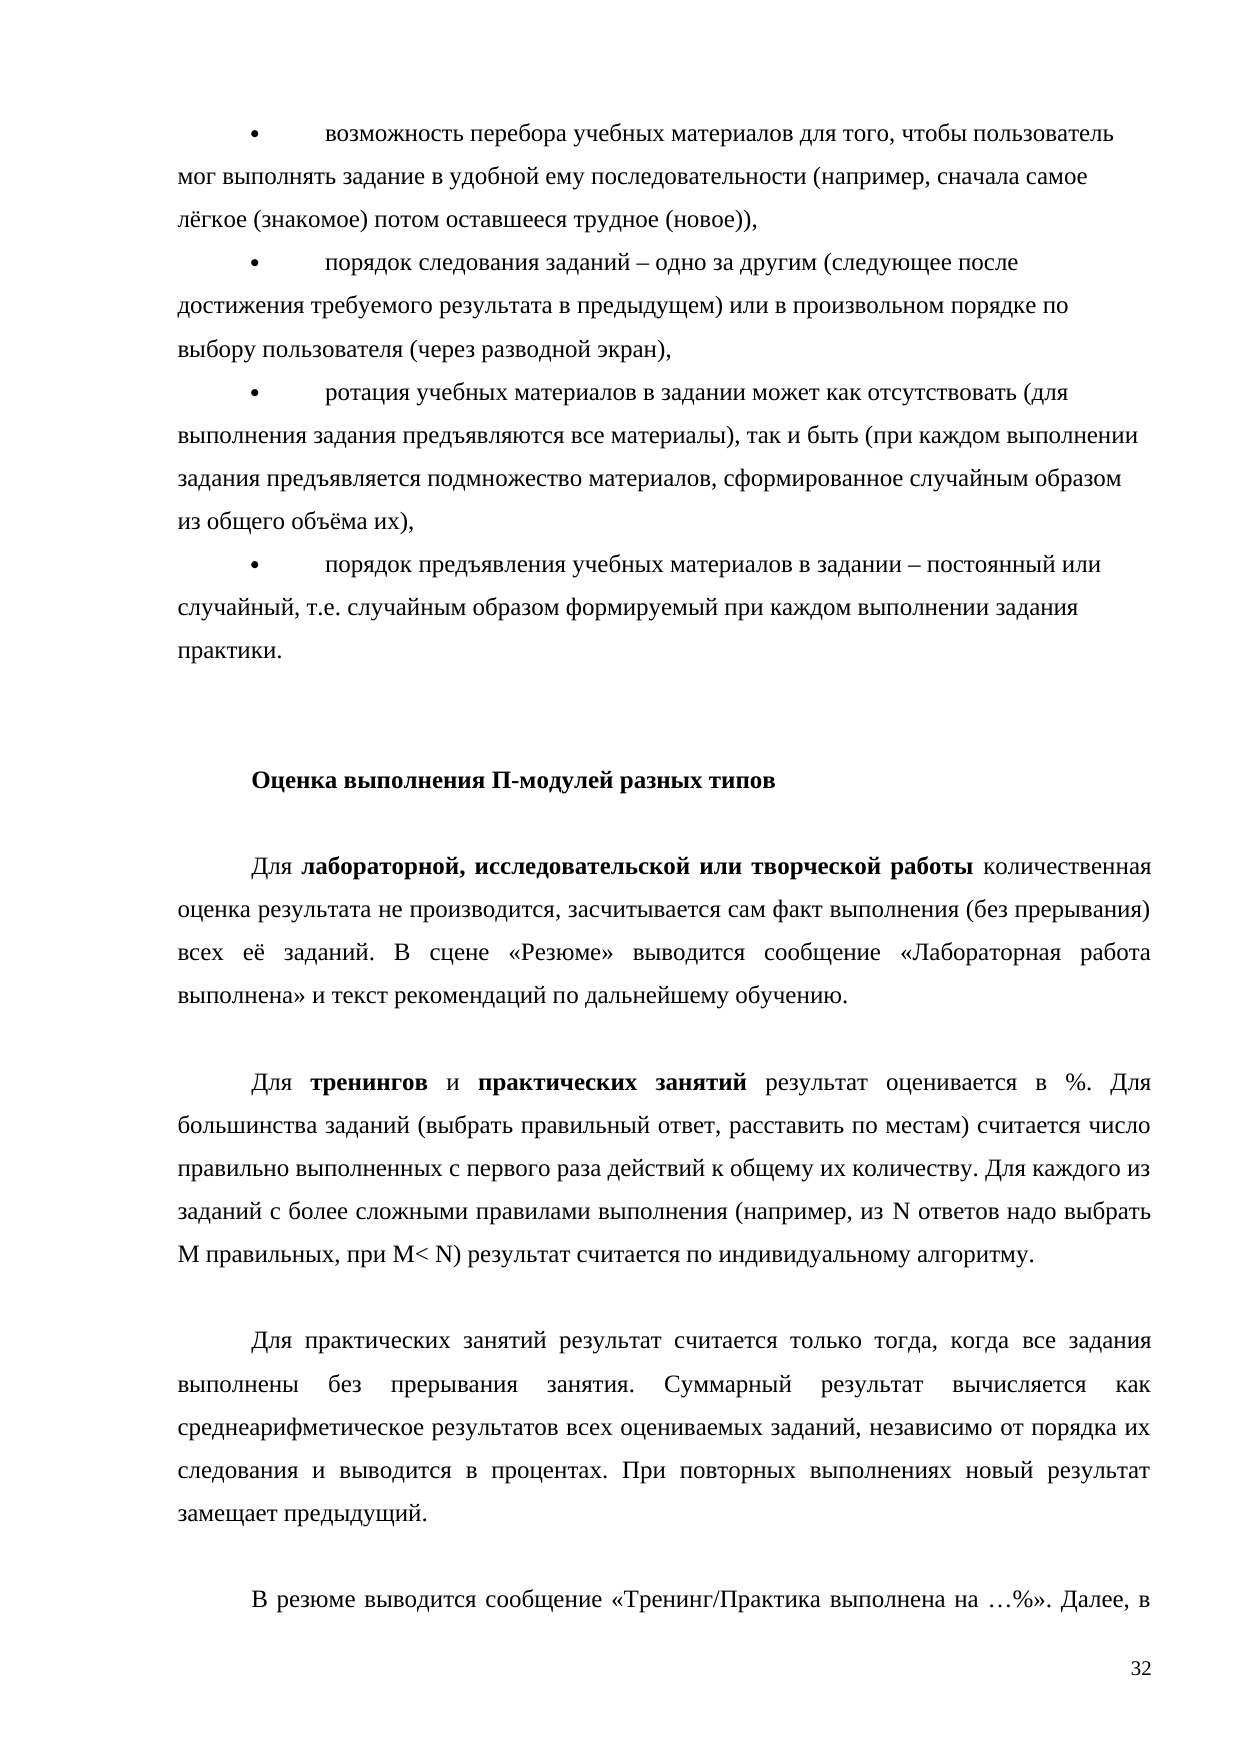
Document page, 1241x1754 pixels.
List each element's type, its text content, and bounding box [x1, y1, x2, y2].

list порядок предъявления учебных материалов в задании – постоянный или случайный, т.е. случайным образом формируемый при каждом выполнении задания практики. [177, 549, 1152, 664]
list ротация учебных материалов в задании может как отсутствовать (для выполнения задания предъявляются все материалы), так и быть (при каждом выполнении задания предъявляется подмножество материалов, сформированное случайным образом из общего объёма их), [177, 377, 1152, 535]
list возможность перебора учебных материалов для того, чтобы пользователь мог выполнять задание в удобной ему последовательности (например, сначала самое лёгкое (знакомое) потом оставшееся трудное (новое)), [177, 118, 1152, 233]
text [177, 1584, 1152, 1613]
text Для лабораторной, исследовательской или творческой работы количественная оценка результата не производится, засчитывается сам факт выполнения (без прерывания) всех её заданий. В сцене «Резюме» выводится сообщение «Лабораторная работа выполнена» и текст рекомендаций по дальнейшему обучению. [177, 851, 1152, 1009]
list порядок следования заданий – одно за другим (следующее после достижения требуемого результата в предыдущем) или в произвольном порядке по выбору пользователя (через разводной экран), [177, 247, 1152, 362]
subtitle Оценка выполнения П-модулей разных типов [177, 765, 1152, 794]
text Для тренингов и практических занятий результат оценивается в %. Для большинства заданий (выбрать правильный ответ, расставить по местам) считается число правильно выполненных с первого раза действий к общему их количеству. Для каждого из заданий с более сложными правилами выполнения (например, из N ответов надо выбрать M правильных, при M< N) результат считается по индивидуальному алгоритму. [177, 1067, 1152, 1268]
text Для практических занятий результат считается только тогда, когда все задания выполнены без прерывания занятия. Суммарный результат вычисляется как среднеарифметическое результатов всех оцениваемых заданий, независимо от порядка их следования и выводится в процентах. При повторных выполнениях новый результат замещает предыдущий. [177, 1326, 1152, 1527]
